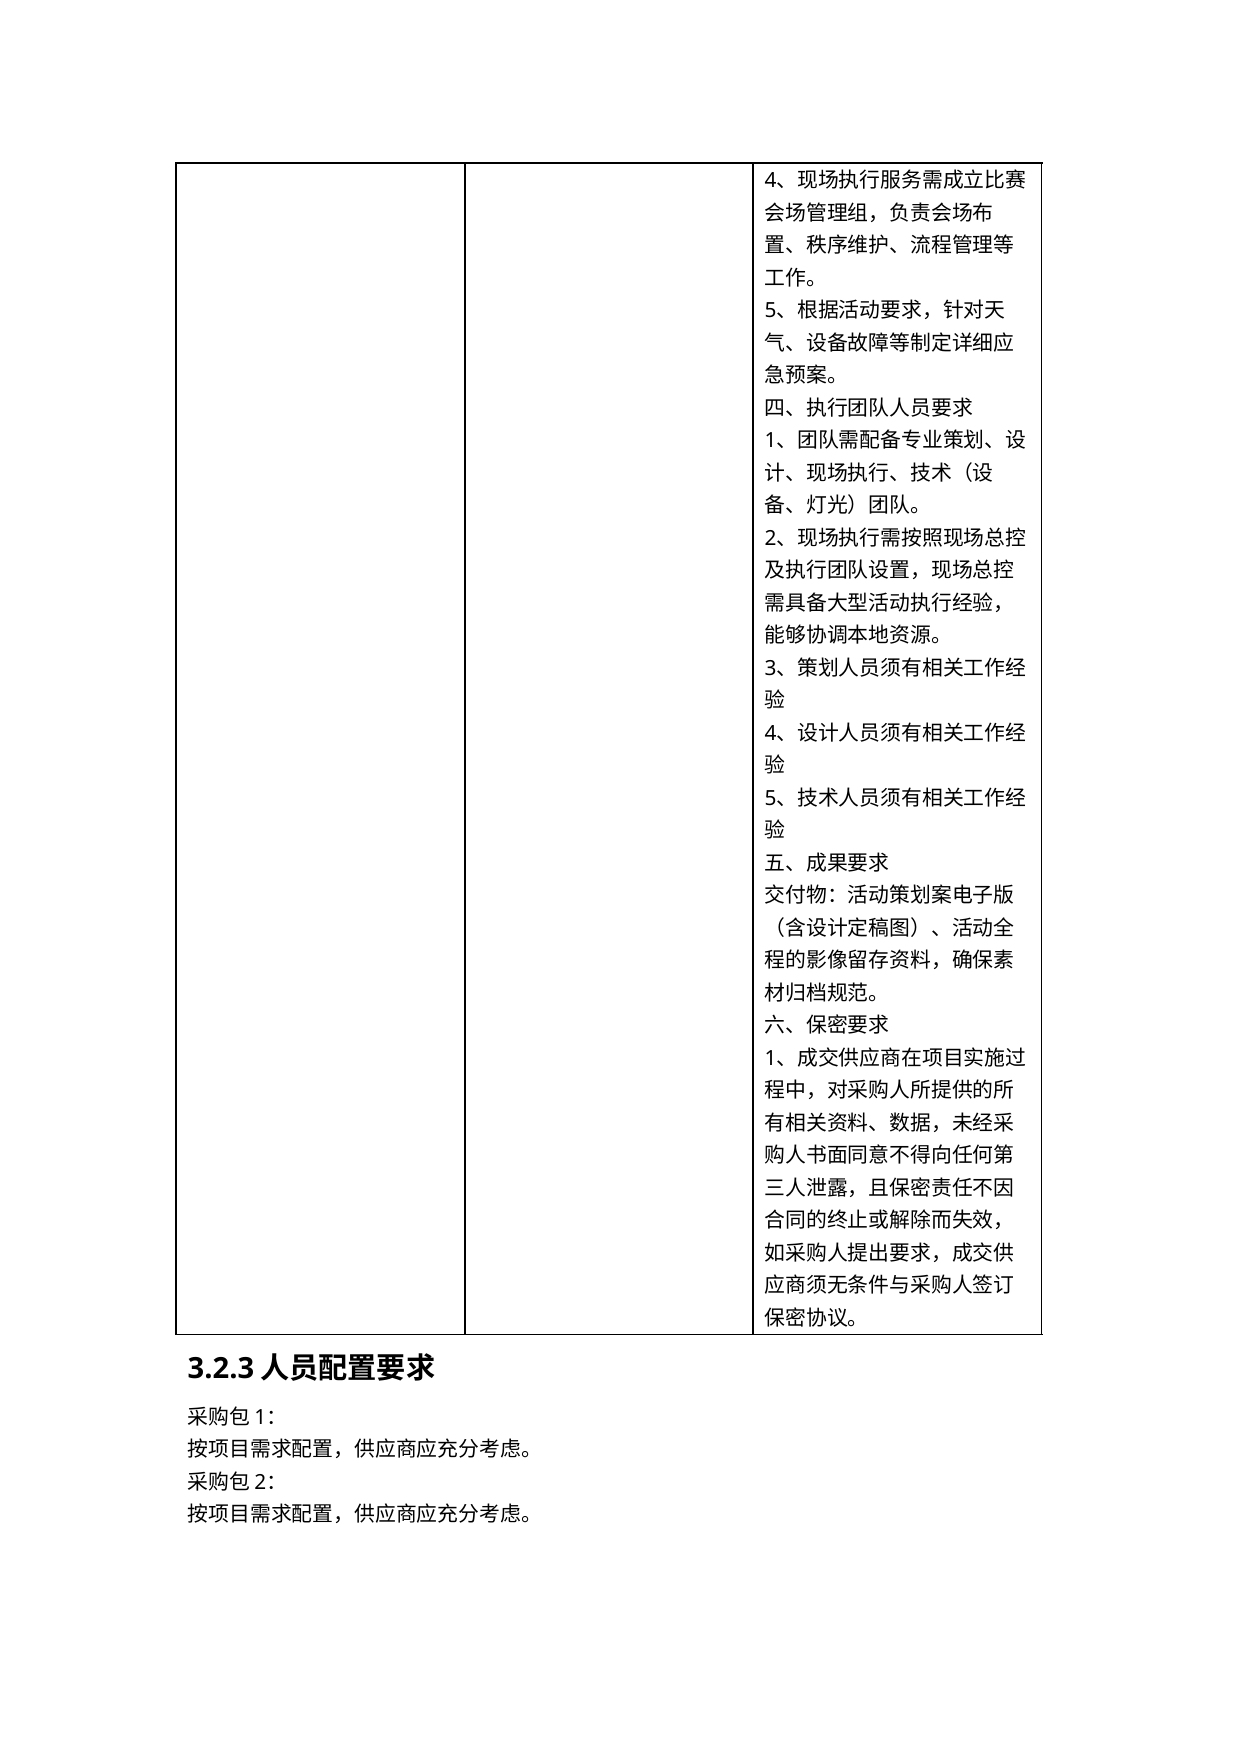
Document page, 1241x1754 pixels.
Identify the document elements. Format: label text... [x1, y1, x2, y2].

text 采购包1： [187, 1400, 1053, 1433]
text 按项目需求配置，供应商应充分考虑。 [187, 1498, 1053, 1530]
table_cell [754, 164, 1041, 1333]
text 3.2.3人员配置要求 [187, 1335, 1053, 1400]
text 按项目需求配置，供应商应充分考虑。 [187, 1433, 1053, 1465]
text 采购包2： [187, 1465, 1053, 1498]
table_cell 1 [177, 164, 464, 1333]
table_cell [466, 164, 752, 1333]
